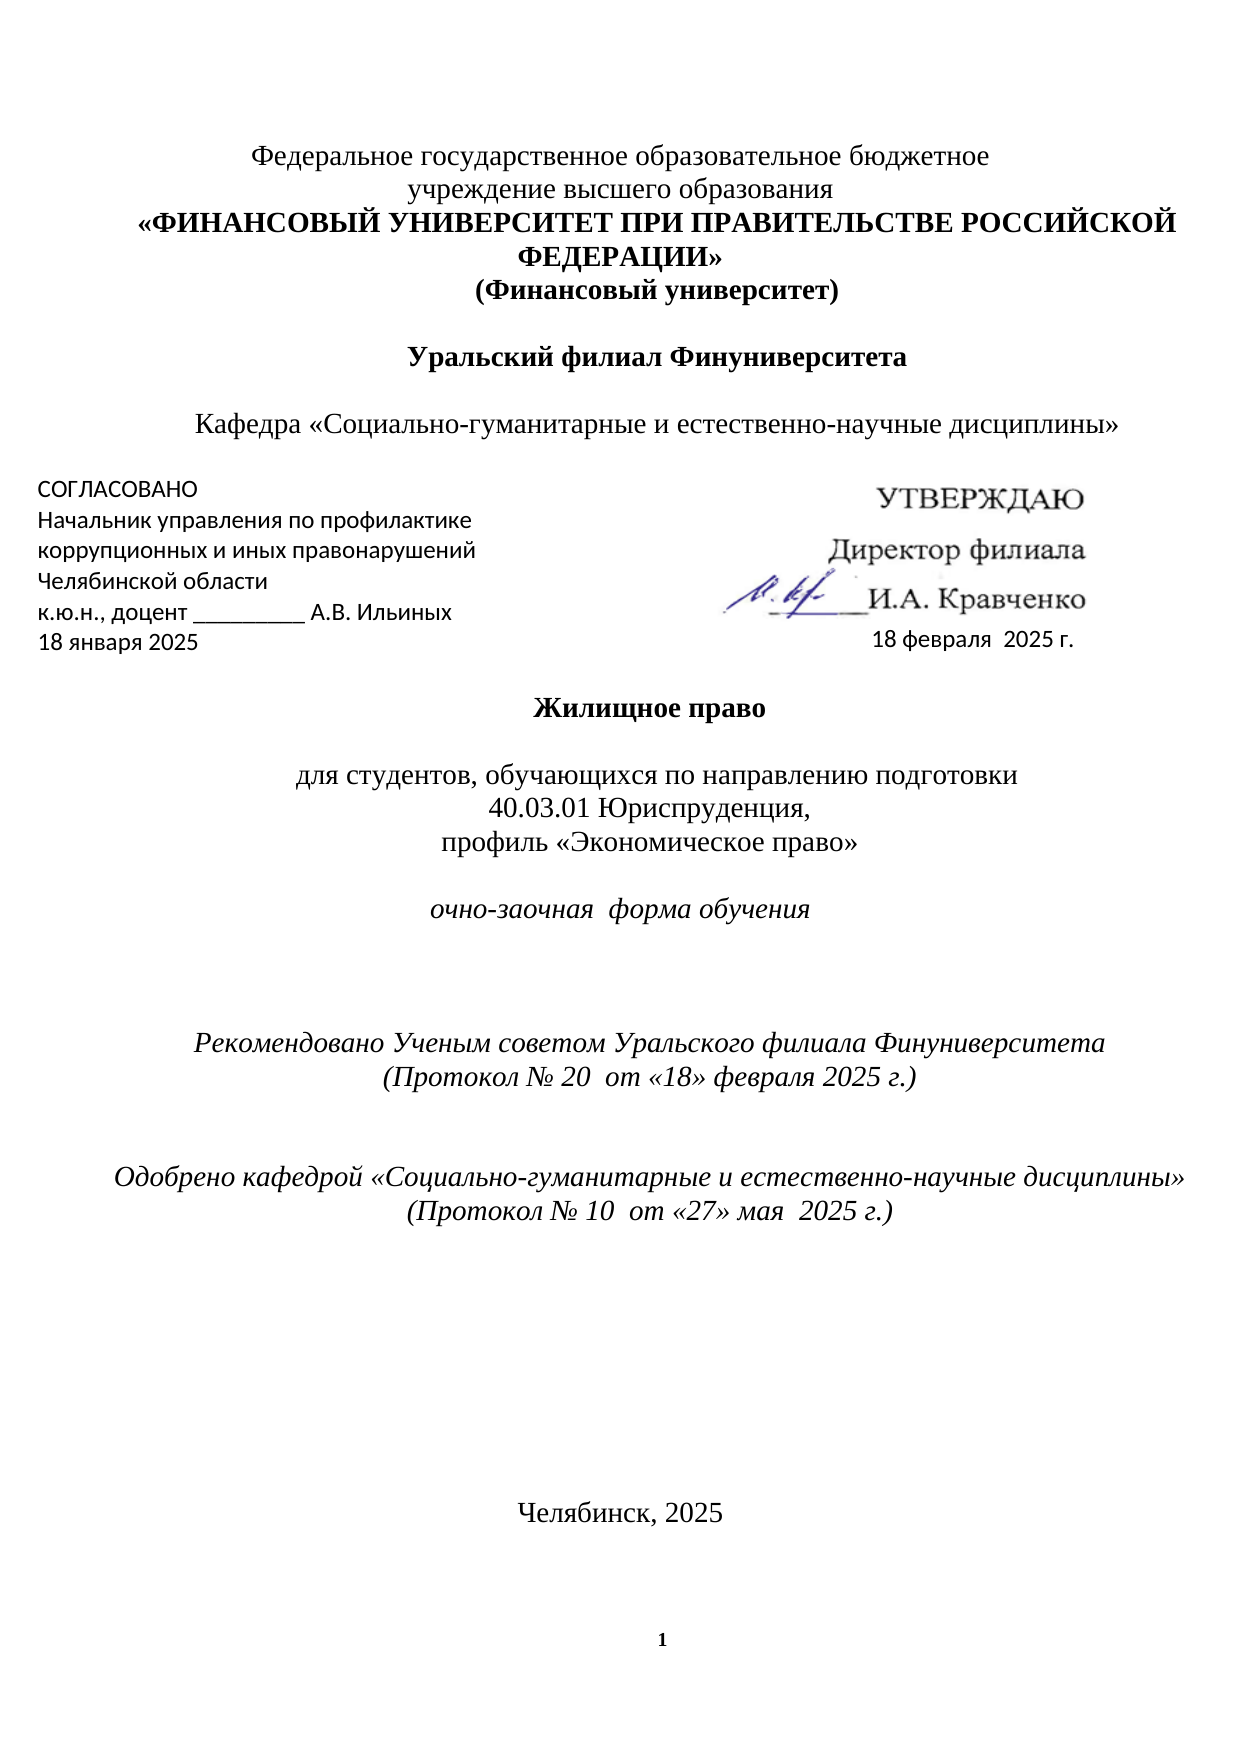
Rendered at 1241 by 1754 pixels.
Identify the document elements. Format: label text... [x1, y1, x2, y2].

text Одобрено кафедрой «Социально-гуманитарные и естественно-научные дисциплины» [37, 1159, 1203, 1193]
text Кафедра «Социально-гуманитарные и естественно-научные дисциплины» [37, 406, 1203, 440]
text Федеральное государственное образовательное бюджетное [37, 138, 1203, 172]
text Челябинск, 2025 [37, 1495, 1203, 1529]
table_header 18 февраля 2025 г. [628, 474, 1086, 690]
text (Протокол № 20 от «18» февраля 2025 г.) [37, 1059, 1203, 1092]
text (Протокол № 10 от «27» мая 2025 г.) [37, 1193, 1203, 1226]
text Уральский филиал Финуниверситета [37, 339, 1203, 373]
text для студентов, обучающихся по направлению подготовки [37, 757, 1203, 790]
table_header СОГЛАСОВАНО Начальник управления по профилактике коррупционных и иных правонарушений Челябинской области к.ю.н., доцент _________ А.В. Ильиных 18 января 2025 [26, 474, 628, 690]
picture [713, 473, 1105, 624]
text 1 [572, 1631, 753, 1651]
text Жилищное право [37, 690, 1203, 723]
text профиль «Экономическое право» [37, 824, 1203, 857]
text 40.03.01 Юриспруденция, [37, 790, 1203, 824]
text учреждение высшего образования [37, 172, 1203, 205]
text (Финансовый университет) [37, 272, 1203, 306]
text очно-заочная форма обучения [37, 891, 1203, 924]
text Рекомендовано Ученым советом Уральского филиала Финуниверситета [37, 1025, 1203, 1059]
text «ФИНАНСОВЫЙ УНИВЕРСИТЕТ ПРИ ПРАВИТЕЛЬСТВЕ РОССИЙСКОЙ ФЕДЕРАЦИИ» [37, 205, 1203, 272]
